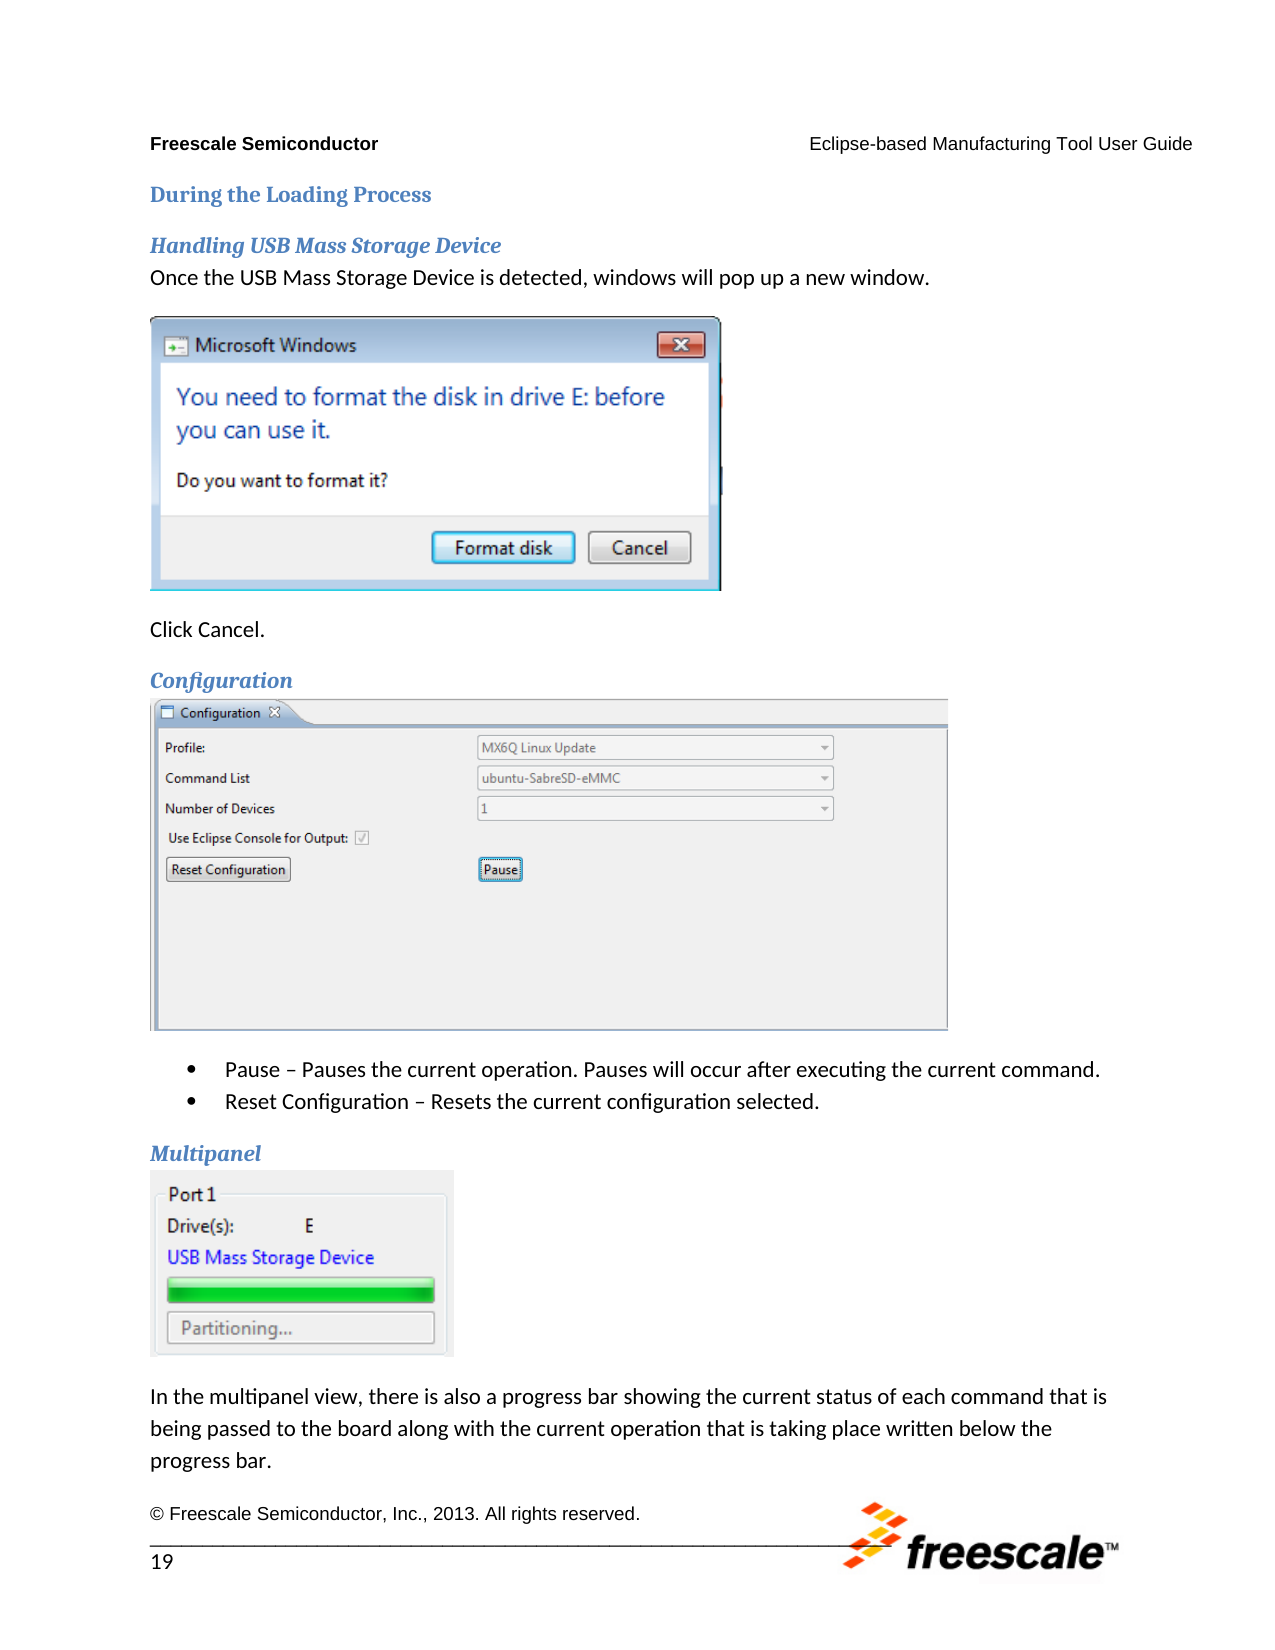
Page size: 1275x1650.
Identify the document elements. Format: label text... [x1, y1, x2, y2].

subtitle During the Loading Process [150, 182, 1125, 208]
text Click Cancel. [150, 615, 1125, 643]
text Once the USB Mass Storage Device is detected, windows will pop up a new window. [150, 263, 1125, 291]
subtitle Configuration [150, 668, 1125, 694]
list Reset Configuration – Resets the current configuration selected. [187, 1087, 1125, 1116]
picture [828, 1487, 1125, 1584]
picture [150, 698, 949, 1031]
list Pause – Pauses the current operation. Pauses will occur after executing the current command. [187, 1055, 1125, 1083]
text In the multipanel view, there is also a progress bar showing the current status of each command that is being passed to the board along with the current operation that is taking place written below the progress bar. [150, 1382, 1125, 1474]
picture [150, 316, 723, 591]
picture [150, 1170, 454, 1357]
subtitle Multipanel [150, 1141, 1125, 1167]
subtitle Handling USB Mass Storage Device [150, 233, 1125, 259]
